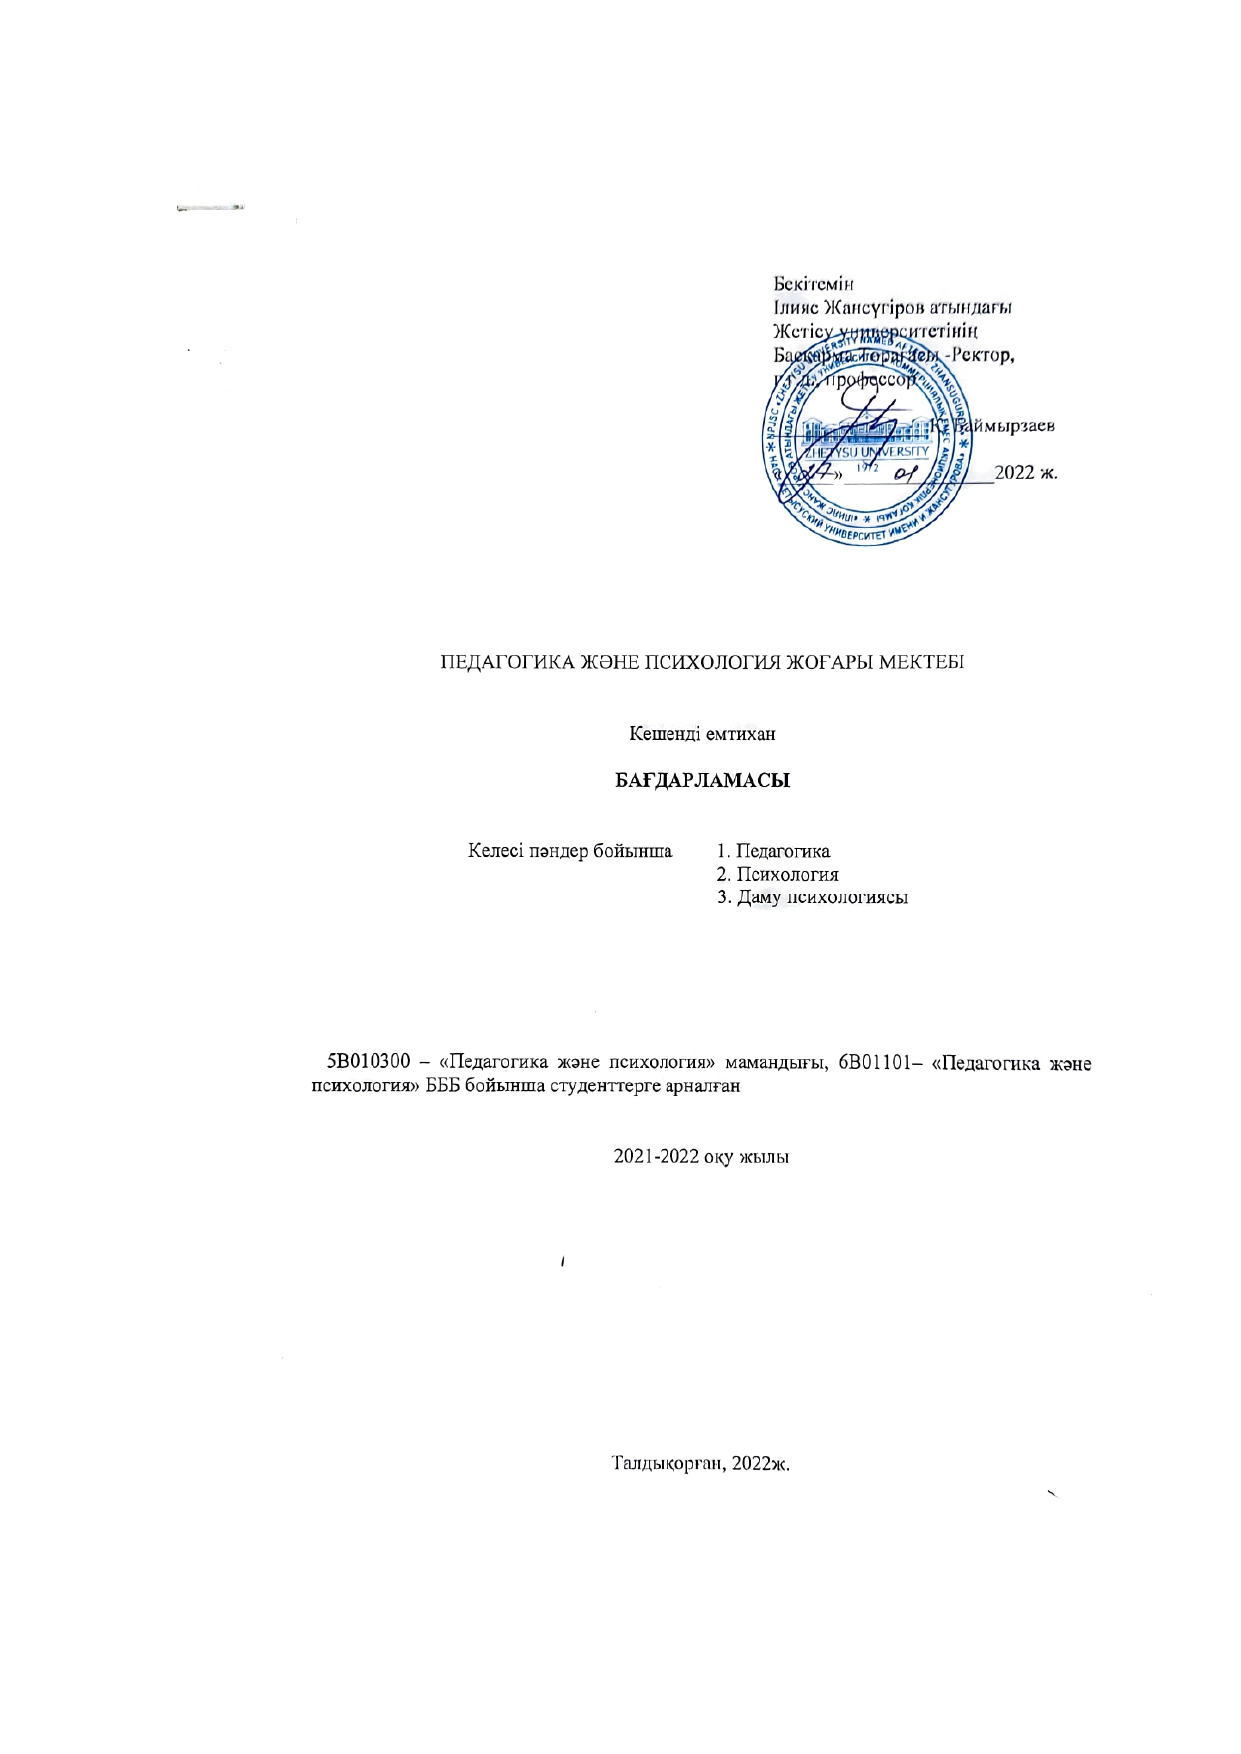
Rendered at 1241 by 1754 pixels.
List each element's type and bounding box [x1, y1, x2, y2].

picture [177, 185, 1152, 1603]
